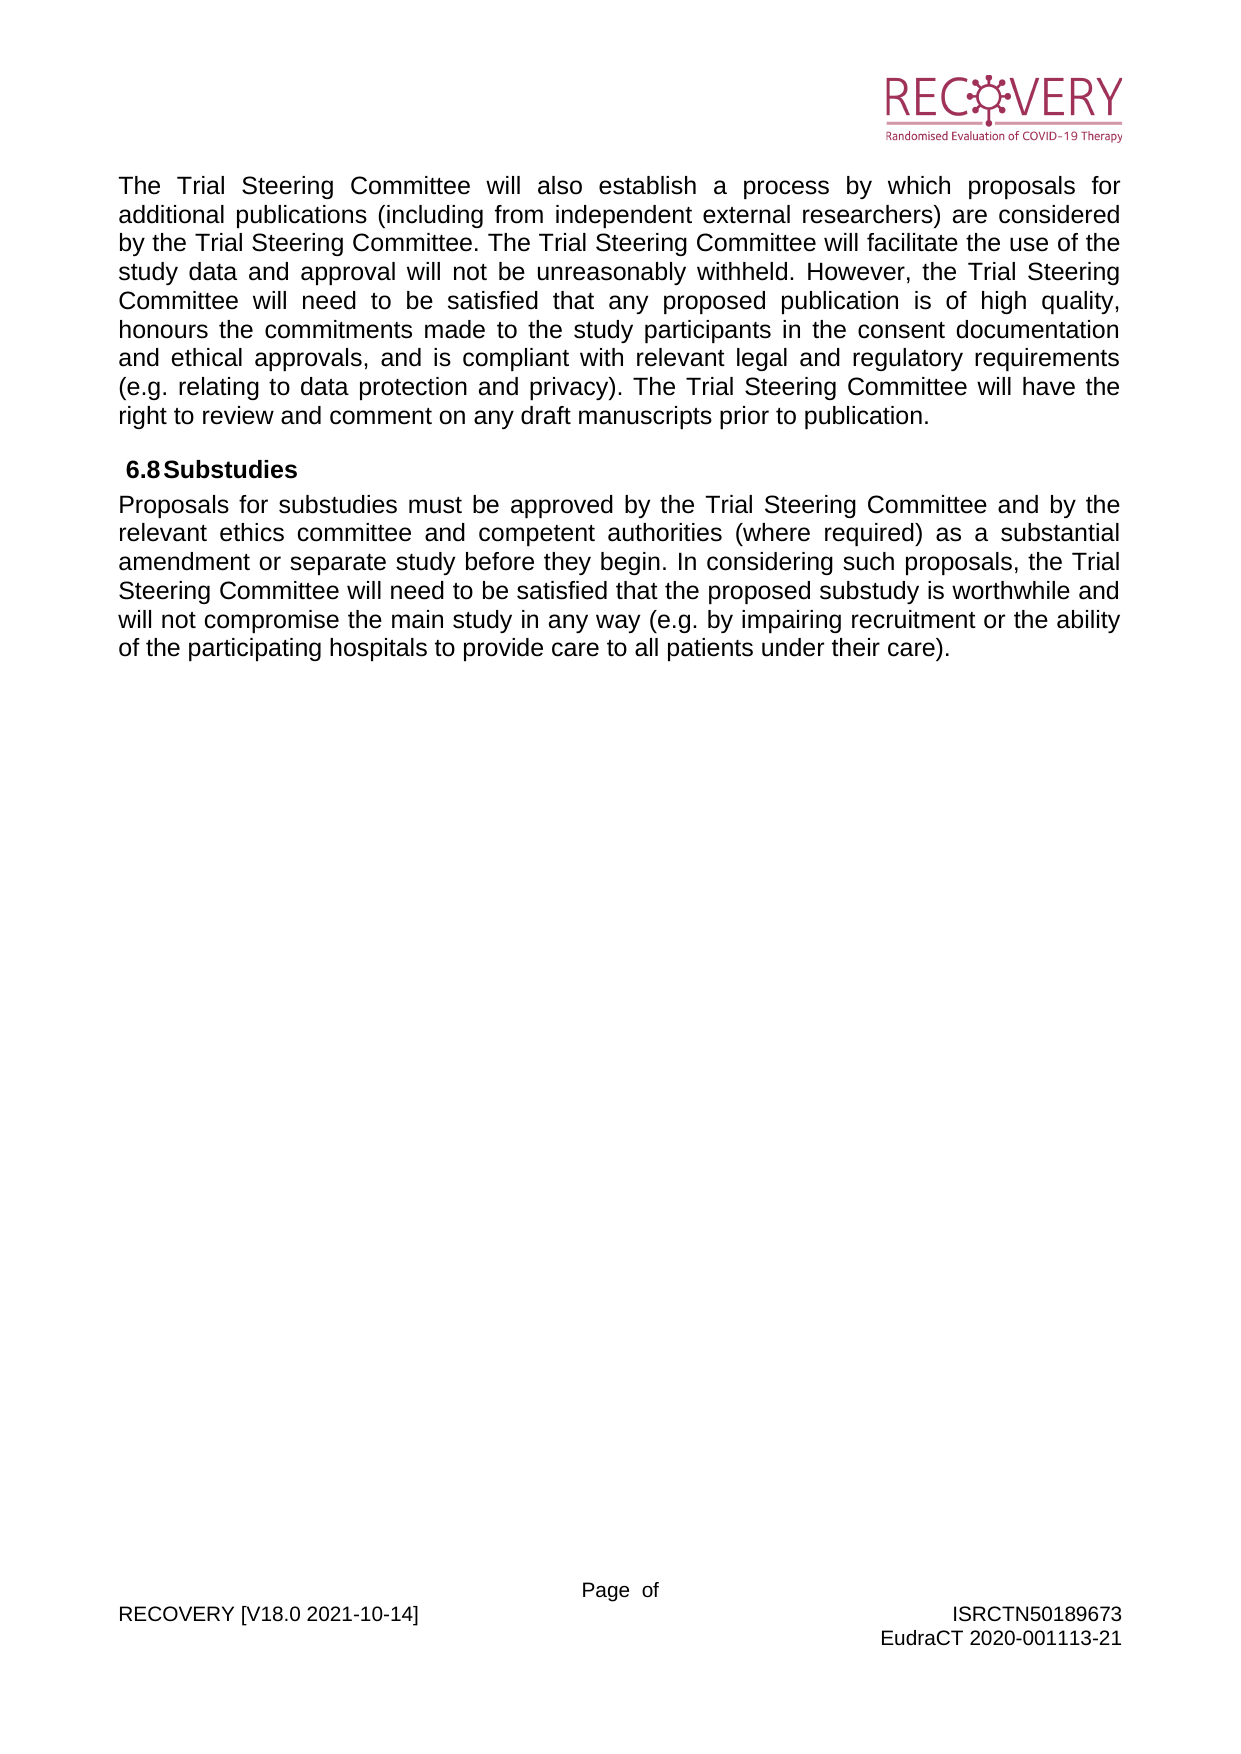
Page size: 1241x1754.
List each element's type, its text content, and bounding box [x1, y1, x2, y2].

text Proposals for substudies must be approved by the Trial Steering Committee and by the relevant ethics committee and competent authorities (where required) as a substantial amendment or separate study before they begin. In considering such proposals, the Trial Steering Committee will need to be satisfied that the proposed substudy is worthwhile and will not compromise the main study in any way (e.g. by impairing recruitment or the ability of the participating hospitals to provide care to all patients under their care). [118, 490, 1122, 662]
subtitle Substudies [126, 455, 1122, 483]
text The Trial Steering Committee will also establish a process by which proposals for additional publications (including from independent external researchers) are considered by the Trial Steering Committee. The Trial Steering Committee will facilitate the use of the study data and approval will not be unreasonably withheld. However, the Trial Steering Committee will need to be satisfied that any proposed publication is of high quality, honours the commitments made to the study participants in the consent documentation and ethical approvals, and is compliant with relevant legal and regulatory requirements (e.g. relating to data protection and privacy). The Trial Steering Committee will have the right to review and comment on any draft manuscripts prior to publication. [118, 171, 1122, 430]
picture [886, 75, 1123, 143]
